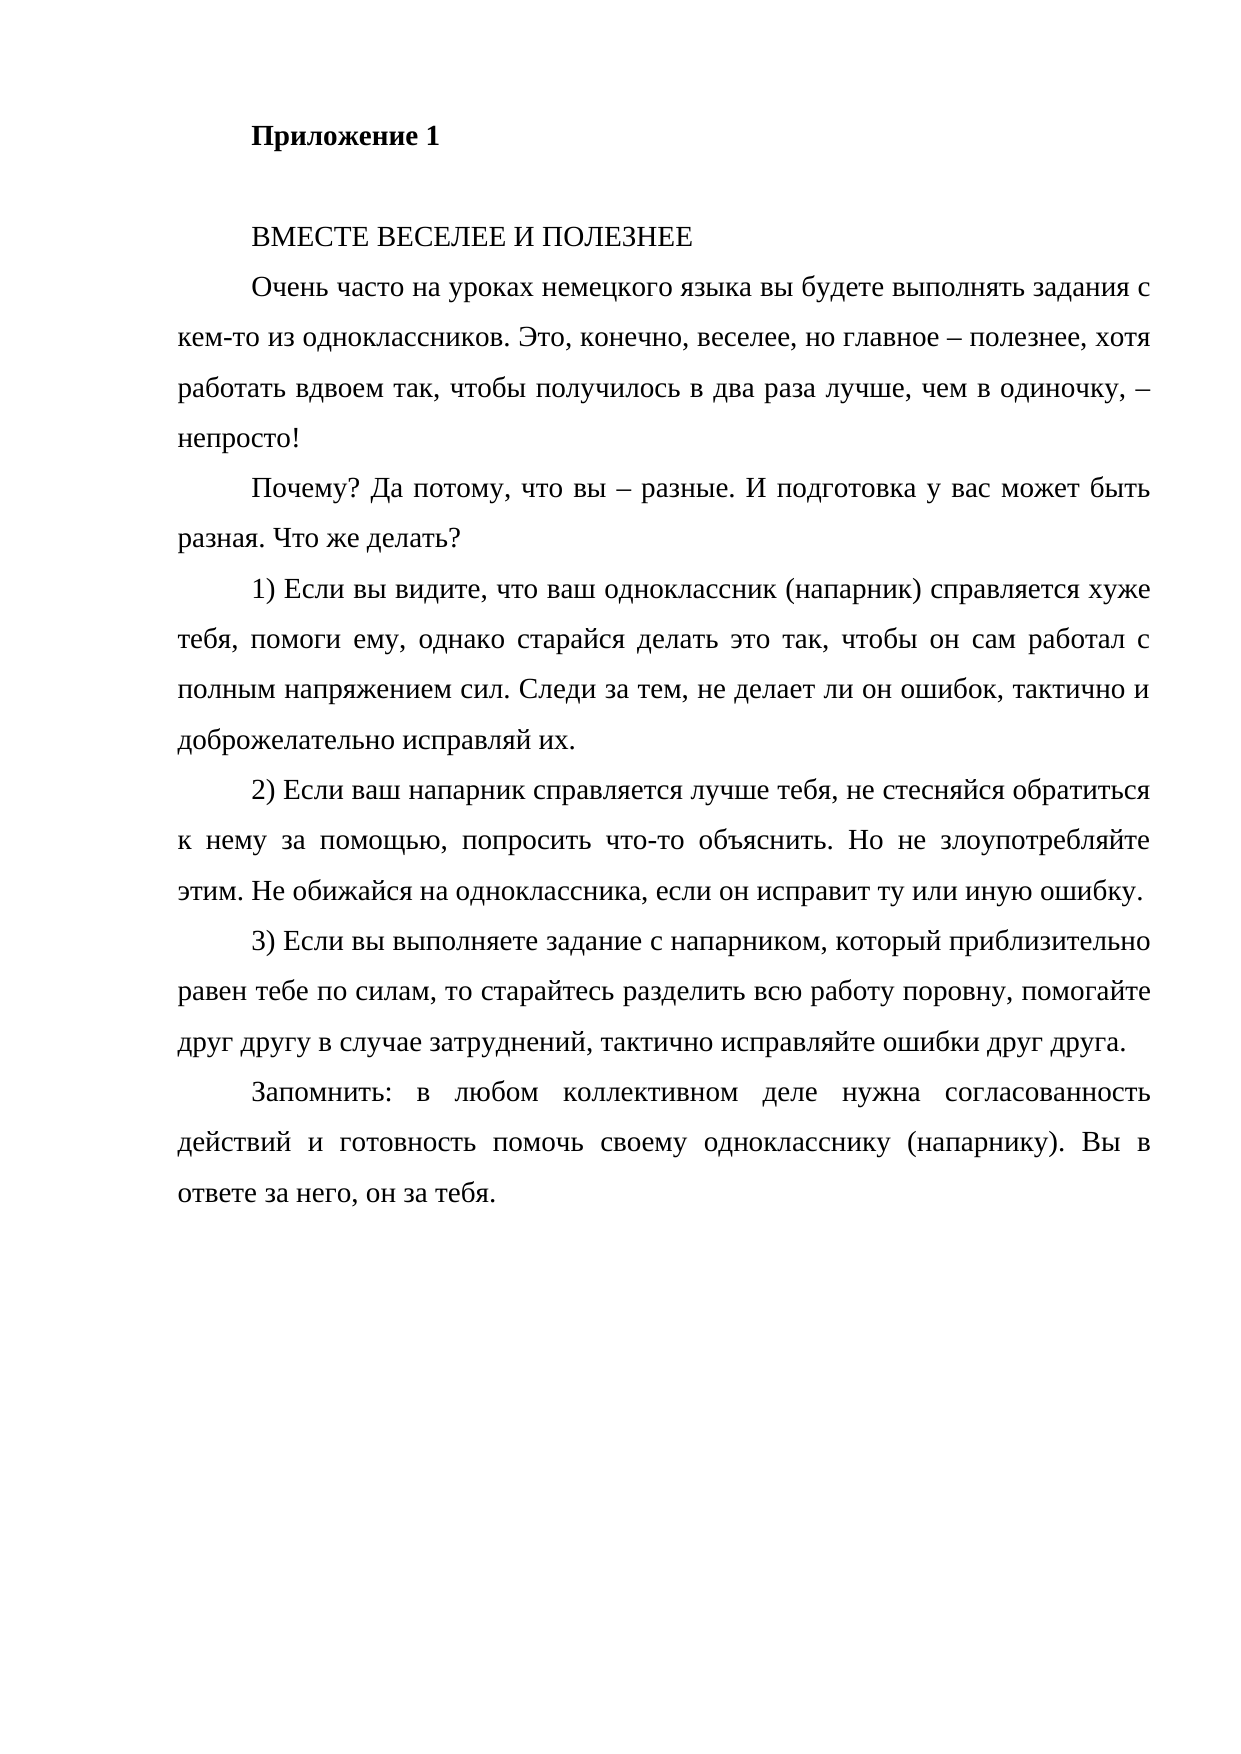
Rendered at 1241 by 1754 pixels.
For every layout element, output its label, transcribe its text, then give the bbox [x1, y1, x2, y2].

text Приложение 1 [177, 118, 1152, 152]
text 2) Если ваш напарник справляется лучше тебя, не стесняйся обратиться к нему за помощью, попросить что-то объяснить. Но не злоупотребляйте этим. Не обижайся на одноклассника, если он исправит ту или иную ошибку. [177, 772, 1152, 906]
text 1) Если вы видите, что ваш одноклассник (напарник) справляется хуже тебя, помоги ему, однако старайся делать это так, чтобы он сам работал с полным напряжением сил. Следи за тем, не делает ли он ошибок, тактично и доброжелательно исправляй их. [177, 571, 1152, 755]
text ВМЕСТЕ ВЕСЕЛЕЕ И ПОЛЕЗНЕЕ [177, 219, 1152, 252]
text Запомнить: в любом коллективном деле нужна согласованность действий и готовность помочь своему однокласснику (напарнику). Вы в ответе за него, он за тебя. [177, 1074, 1152, 1208]
text Очень часто на уроках немецкого языка вы будете выполнять задания с кем-то из одноклассников. Это, конечно, веселее, но главное – полезнее, хотя работать вдвоем так, чтобы получилось в два раза лучше, чем в одиночку, – непросто! [177, 269, 1152, 453]
text 3) Если вы выполняете задание с напарником, который приблизительно равен тебе по силам, то старайтесь разделить всю работу поровну, помогайте друг другу в случае затруднений, тактично исправляйте ошибки друг друга. [177, 923, 1152, 1057]
text Почему? Да потому, что вы – разные. И подготовка у вас может быть разная. Что же делать? [177, 470, 1152, 554]
